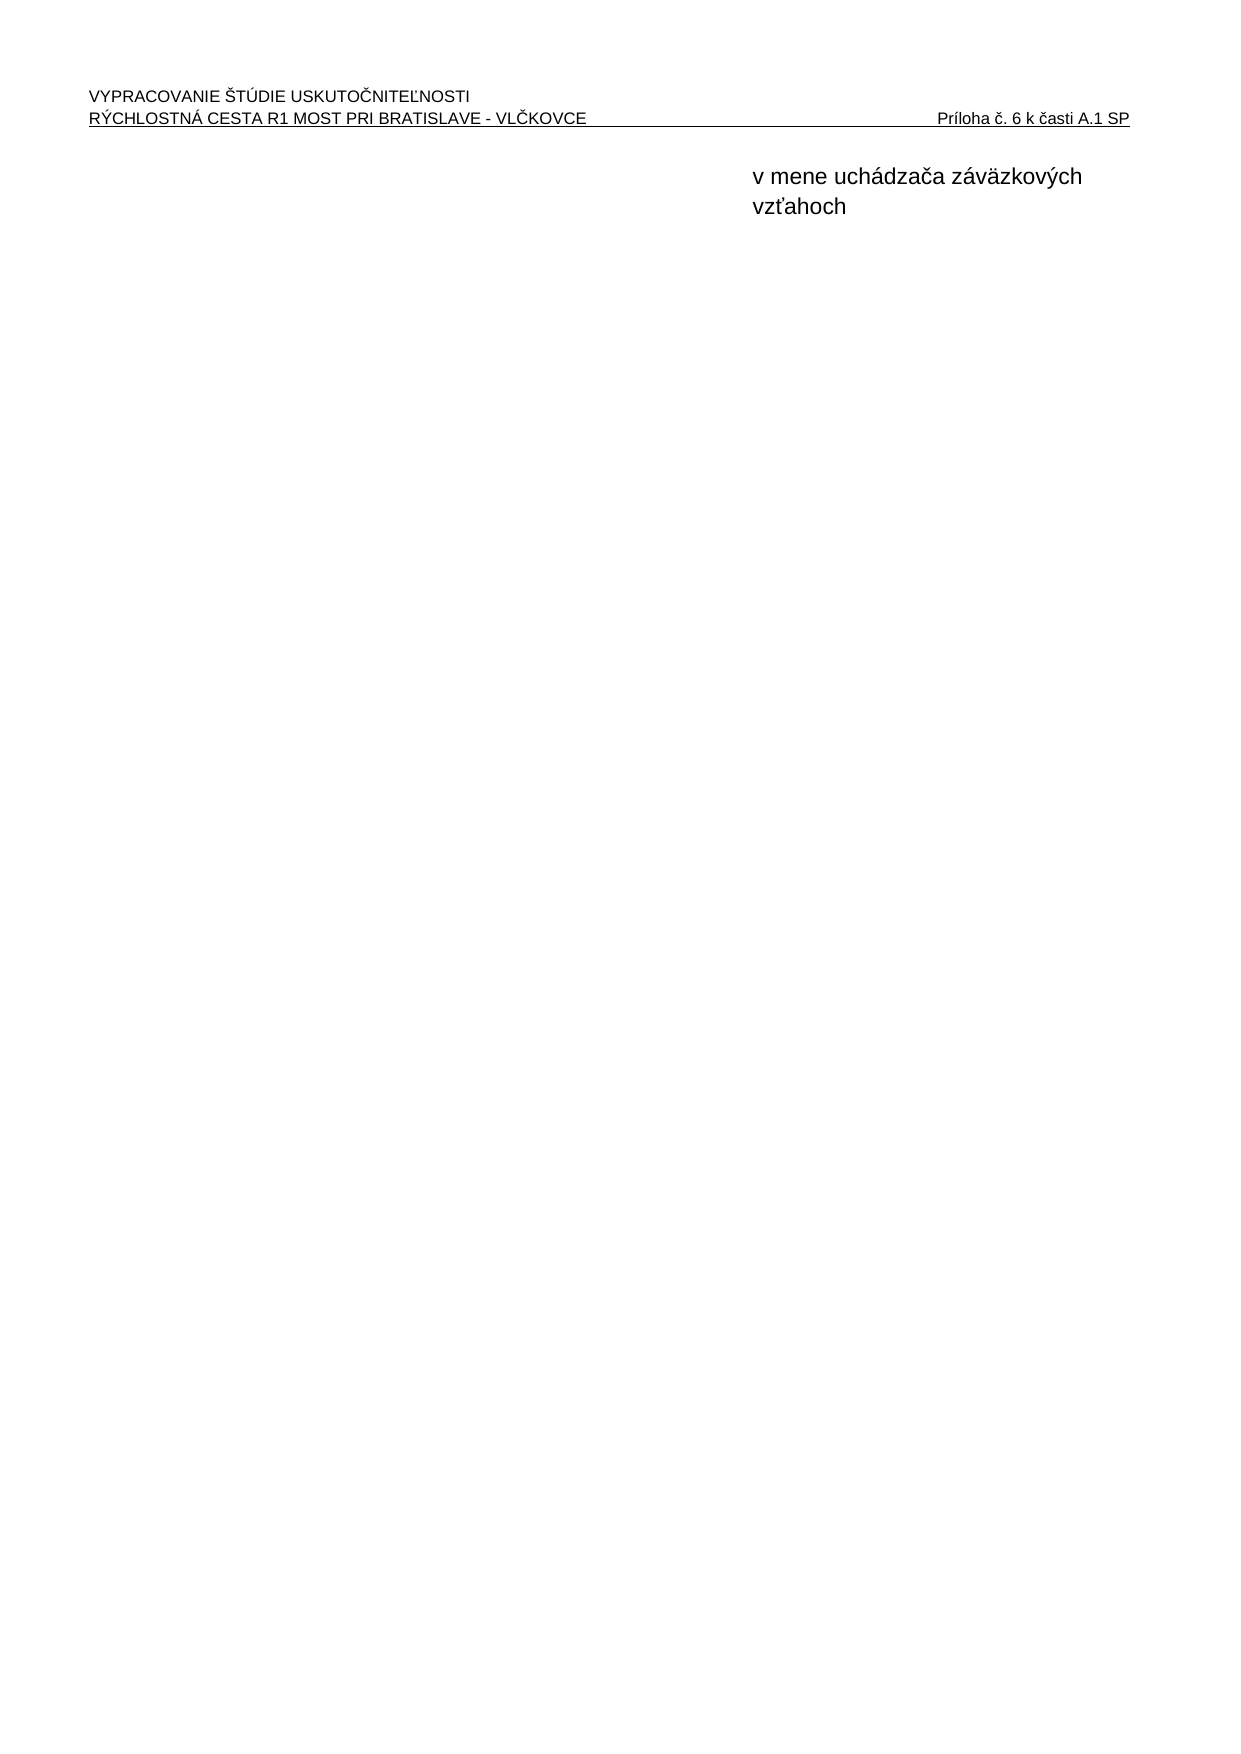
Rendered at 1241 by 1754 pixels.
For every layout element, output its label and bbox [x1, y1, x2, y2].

text [752, 163, 1152, 219]
